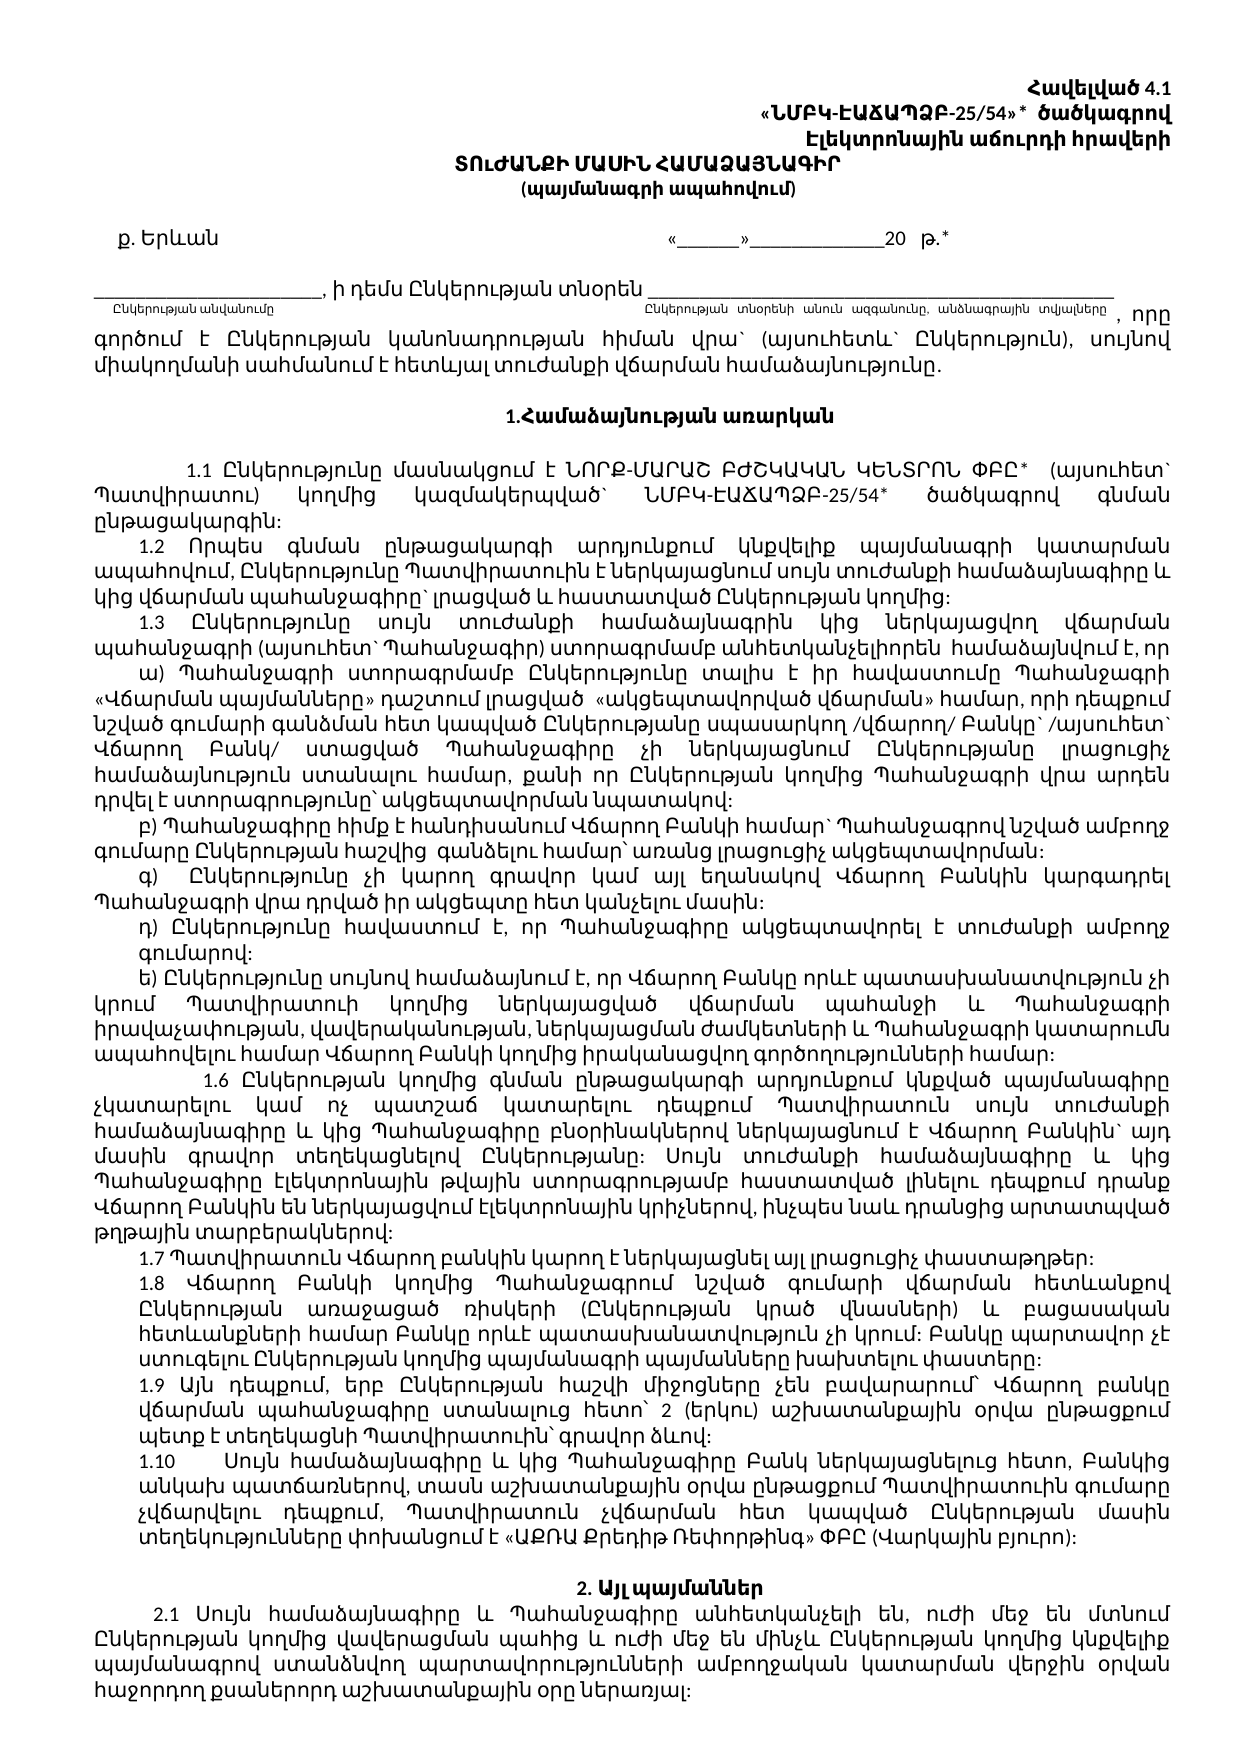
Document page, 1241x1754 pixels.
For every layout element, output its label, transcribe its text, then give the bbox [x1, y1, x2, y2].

text 1.3 Ընկերությունը սույն տուժանքի համաձայնագրին կից ներկայացվող վճարման պահանջագրի (այսուհետ` Պահանջագիր) ստորագրմամբ անհետկանչելիորեն համաձայնվում է, որ [94, 609, 1171, 660]
text ______________________, ի դեմս Ընկերության տնօրեն _____________________________________________ [94, 276, 1171, 301]
text գ) Ընկերությունը չի կարող գրավոր կամ այլ եղանակով Վճարող Բանկին կարգադրել Պահանջագրի վրա դրված իր ակցեպտը հետ կանչելու մասին: [94, 864, 1171, 914]
text Ընկերության անվանումը Ընկերության տնօրենի անուն ազգանունը, անձնագրային տվյալները , որը գործում է Ընկերության կանոնադրության հիման վրա` (այսուհետև` Ընկերություն), սույնով միակողմանի սահմանում է հետևյալ տուժանքի վճարման համաձայնությունը. [94, 301, 1171, 377]
text ա) Պահանջագրի ստորագրմամբ Ընկերությունը տալիս է իր հավաստումը Պահանջագրի «Վճարման պայմանները» դաշտում լրացված «ակցեպտավորված վճարման» համար, որի դեպքում նշված գումարի գանձման հետ կապված Ընկերությանը սպասարկող /վճարող/ Բանկը` /այսուհետ` Վճարող Բանկ/ ստացված Պահանջագիրը չի ներկայացնում Ընկերությանը լրացուցիչ համաձայնություն ստանալու համար, քանի որ Ընկերության կողմից Պահանջագրի վրա արդեն դրվել է ստորագրությունը՝ ակցեպտավորման նպատակով: [94, 660, 1171, 813]
text 1.1 Ընկերությունը մասնակցում է ՆՈՐՔ-ՄԱՐԱՇ ԲԺՇԿԱԿԱՆ ԿԵՆՏՐՈՆ ՓԲԸ* (այսուհետ` Պատվիրատու) կողմից կազմակերպված` ՆՄԲԿ-ԷԱՃԱՊՁԲ-25/54* ծածկագրով գնման ընթացակարգին: [94, 457, 1171, 533]
text 1.9 Այն դեպքում, երբ Ընկերության հաշվի միջոցները չեն բավարարում՝ Վճարող բանկը վճարման պահանջագիրը ստանալուց հետո՝ 2 (երկու) աշխատանքային օրվա ընթացքում պետք է տեղեկացնի Պատվիրատուին՝ գրավոր ձևով: [138, 1372, 1171, 1448]
text 2.1 Սույն համաձայնագիրը և Պահանջագիրը անհետկանչելի են, ուժի մեջ են մտնում Ընկերության կողմից վավերացման պահից և ուժի մեջ են մինչև Ընկերության կողմից կնքվելիք պայմանագրով ստանձնվող պարտավորությունների ամբողջական կատարման վերջին օրվան հաջորդող քսաներորդ աշխատանքային օրը ներառյալ: [94, 1601, 1171, 1702]
text 2. Այլ պայմաններ [169, 1575, 1171, 1601]
text 1.6 Ընկերության կողմից գնման ընթացակարգի արդյունքում կնքված պայմանագիրը չկատարելու կամ ոչ պատշաճ կատարելու դեպքում Պատվիրատուն սույն տուժանքի համաձայնագիրը և կից Պահանջագիրը բնօրինակներով ներկայացնում է Վճարող Բանկին` այդ մասին գրավոր տեղեկացնելով Ընկերությանը: Սույն տուժանքի համաձայնագիրը և կից Պահանջագիրը էլեկտրոնային թվային ստորագրությամբ հաստատված լինելու դեպքում դրանք Վճարող Բանկին են ներկայացվում էլեկտրոնային կրիչներով, ինչպես նաև դրանցից արտատպված թղթային տարբերակներով: [94, 1067, 1171, 1245]
text 1.Համաձայնության առարկան [169, 403, 1171, 428]
text 1.10 Սույն համաձայնագիրը և կից Պահանջագիրը Բանկ ներկայացնելուց հետո, Բանկից անկախ պատճառներով, տասն աշխատանքային օրվա ընթացքում Պատվիրատուին գումարը չվճարվելու դեպքում, Պատվիրատուն չվճարման հետ կապված Ընկերության մասին տեղեկությունները փոխանցում է «ԱՔՌԱ Քրեդիթ Ռեփորթինգ» ՓԲԸ (Վարկային բյուրո): [138, 1448, 1171, 1550]
text Հավելված 4.1 [94, 75, 1171, 100]
text Էլեկտրոնային աճուրդի հրավերի [94, 126, 1171, 151]
text «ՆՄԲԿ-ԷԱՃԱՊՁԲ-25/54»* ծածկագրով [94, 100, 1171, 126]
text 1.7 Պատվիրատուն Վճարող բանկին կարող է ներկայացնել այլ լրացուցիչ փաստաթղթեր: [138, 1245, 1171, 1270]
text ք. Երևան «______»_____________20 թ.* [94, 225, 1171, 250]
text բ) Պահանջագիրը հիմք է հանդիսանում Վճարող Բանկի համար` Պահանջագրով նշված ամբողջ գումարը Ընկերության հաշվից գանձելու համար՝ առանց լրացուցիչ ակցեպտավորման: [94, 813, 1171, 864]
text դ) Ընկերությունը հավաստում է, որ Պահանջագիրը ակցեպտավորել է տուժանքի ամբողջ գումարով: [138, 914, 1171, 965]
text ե) Ընկերությունը սույնով համաձայնում է, որ Վճարող Բանկը որևէ պատասխանատվություն չի կրում Պատվիրատուի կողմից ներկայացված վճարման պահանջի և Պահանջագրի իրավաչափության, վավերականության, ներկայացման ժամկետների և Պահանջագրի կատարումն ապահովելու համար Վճարող Բանկի կողմից իրականացվող գործողությունների համար: [94, 965, 1171, 1067]
text 1.8 Վճարող Բանկի կողմից Պահանջագրում նշված գումարի վճարման հետևանքով Ընկերության առաջացած ռիսկերի (Ընկերության կրած վնասների) և բացասական հետևանքների համար Բանկը որևէ պատասխանատվություն չի կրում: Բանկը պարտավոր չէ ստուգելու Ընկերության կողմից պայմանագրի պայմանները խախտելու փաստերը: [138, 1270, 1171, 1372]
text (պայմանագրի ապահովում) [94, 177, 1171, 199]
text 1.2 Որպես գնման ընթացակարգի արդյունքում կնքվելիք պայմանագրի կատարման ապահովում, Ընկերությունը Պատվիրատուին է ներկայացնում սույն տուժանքի համաձայնագիրը և կից վճարման պահանջագիրը` լրացված և հաստատված Ընկերության կողմից: [94, 533, 1171, 609]
text ՏՈւԺԱՆՔԻ ՄԱՍԻՆ ՀԱՄԱՁԱՅՆԱԳԻՐ [94, 151, 1171, 177]
